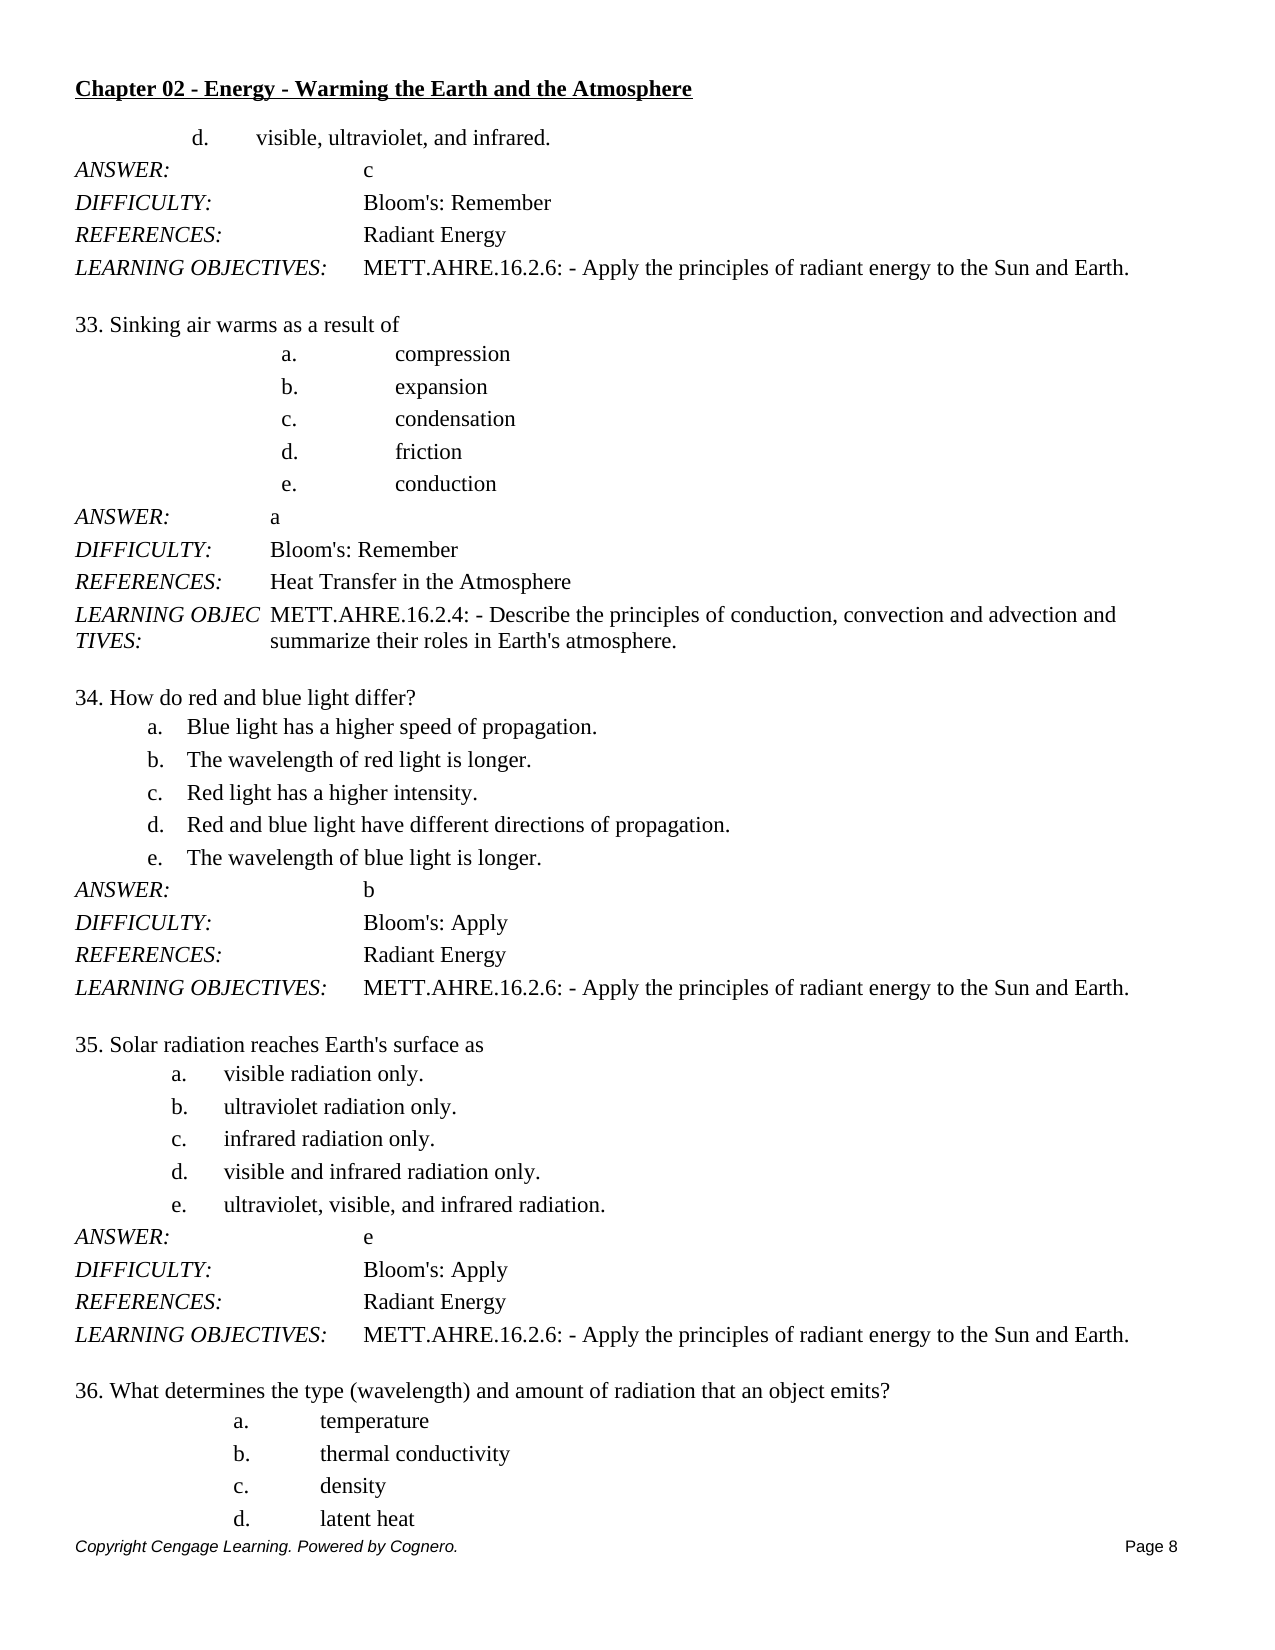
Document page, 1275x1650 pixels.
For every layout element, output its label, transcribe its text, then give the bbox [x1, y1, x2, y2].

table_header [75, 1378, 1200, 1534]
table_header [75, 121, 1200, 284]
table_header 33. ​Sinking air warms as a result of [75, 311, 1200, 657]
table_header 34. ​How do red and blue light differ? [75, 684, 1200, 1004]
table_header 35. ​Solar radiation reaches Earth's surface as [75, 1031, 1200, 1351]
